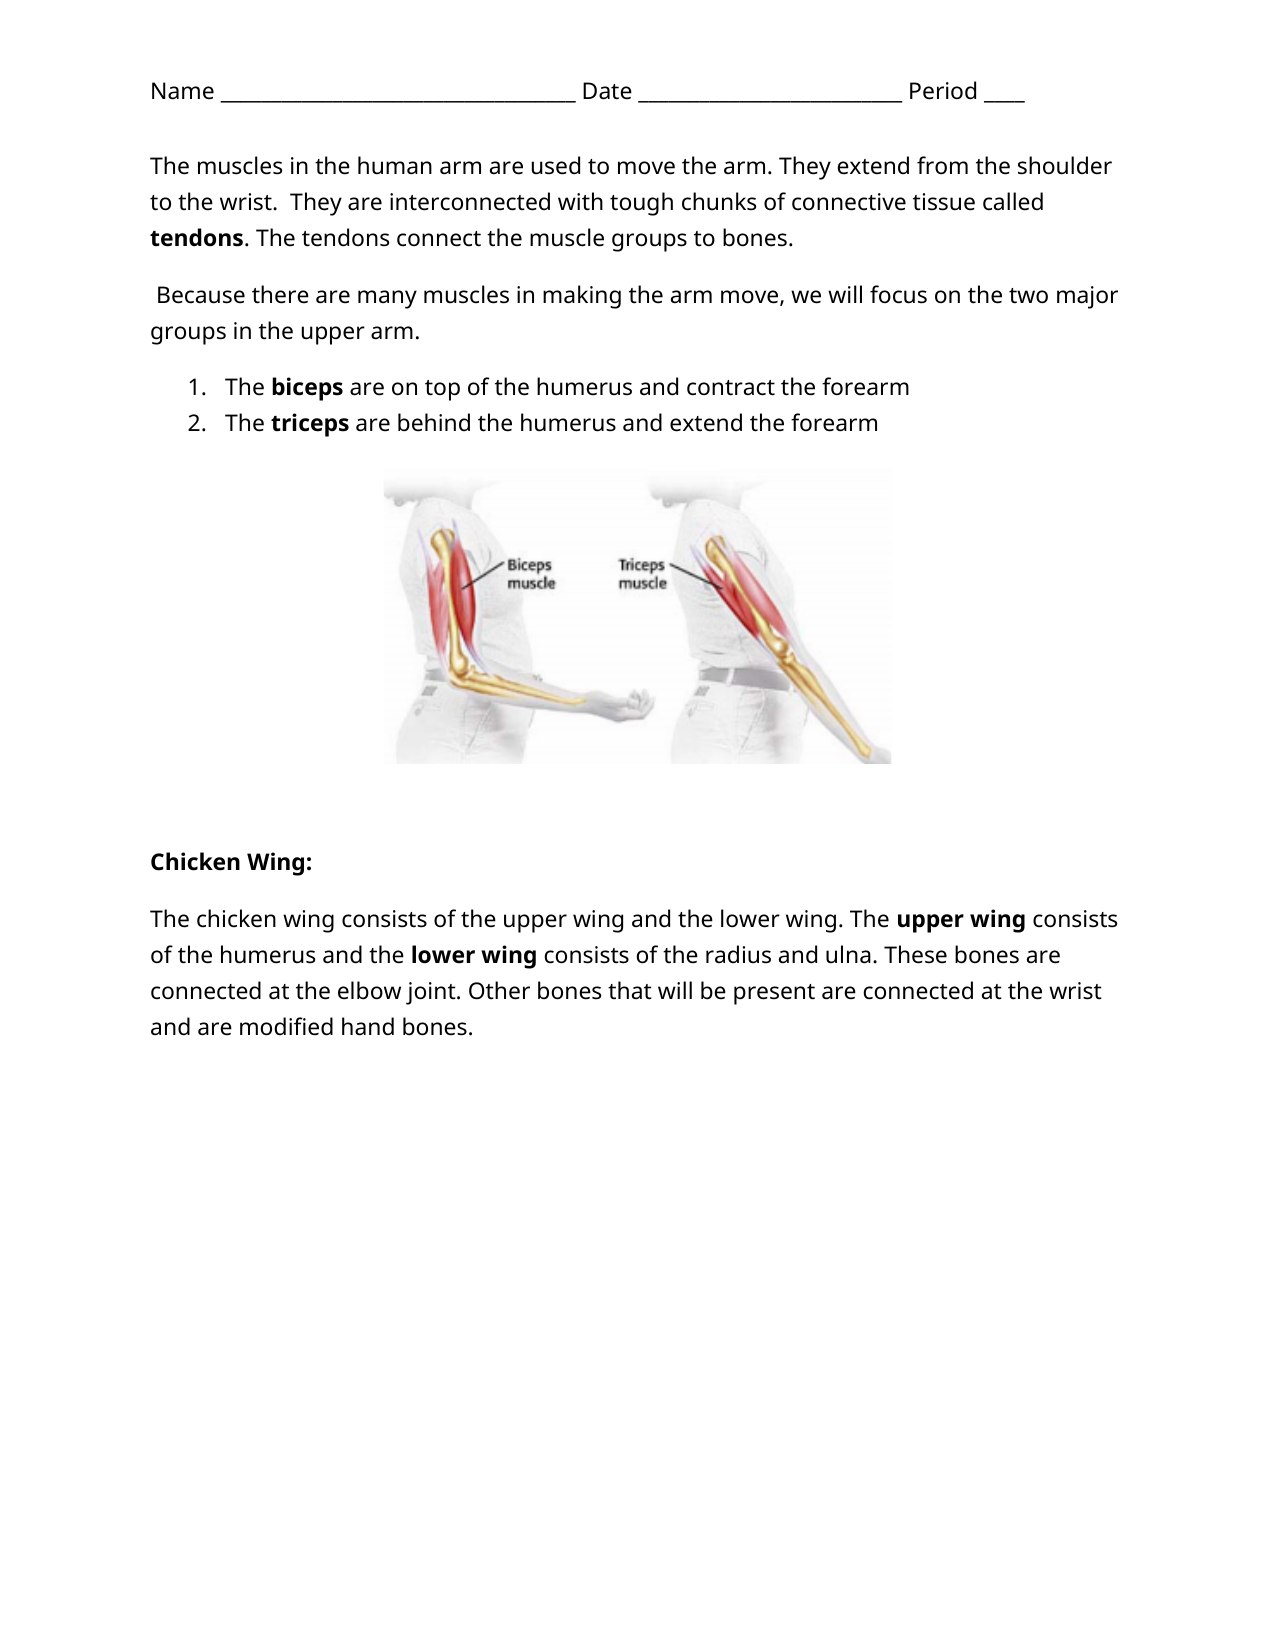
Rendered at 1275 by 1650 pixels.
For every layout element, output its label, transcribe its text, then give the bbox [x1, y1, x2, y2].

text Because there are many muscles in making the arm move, we will focus on the two major groups in the upper arm. [150, 279, 1125, 346]
list The triceps are behind the humerus and extend the forearm [187, 407, 1125, 438]
text Chicken Wing: [150, 846, 1125, 877]
text The muscles in the human arm are used to move the arm. They extend from the shoulder to the wrist. They are interconnected with tough chunks of connective tissue called tendons. The tendons connect the muscle groups to bones. [150, 150, 1125, 253]
text The chicken wing consists of the upper wing and the lower wing. The upper wing consists of the humerus and the lower wing consists of the radius and ulna. These bones are connected at the elbow joint. Other bones that will be present are connected at the wrist and are modified hand bones. [150, 903, 1125, 1042]
list The biceps are on top of the humerus and contract the forearm [187, 371, 1125, 403]
picture [383, 464, 892, 764]
